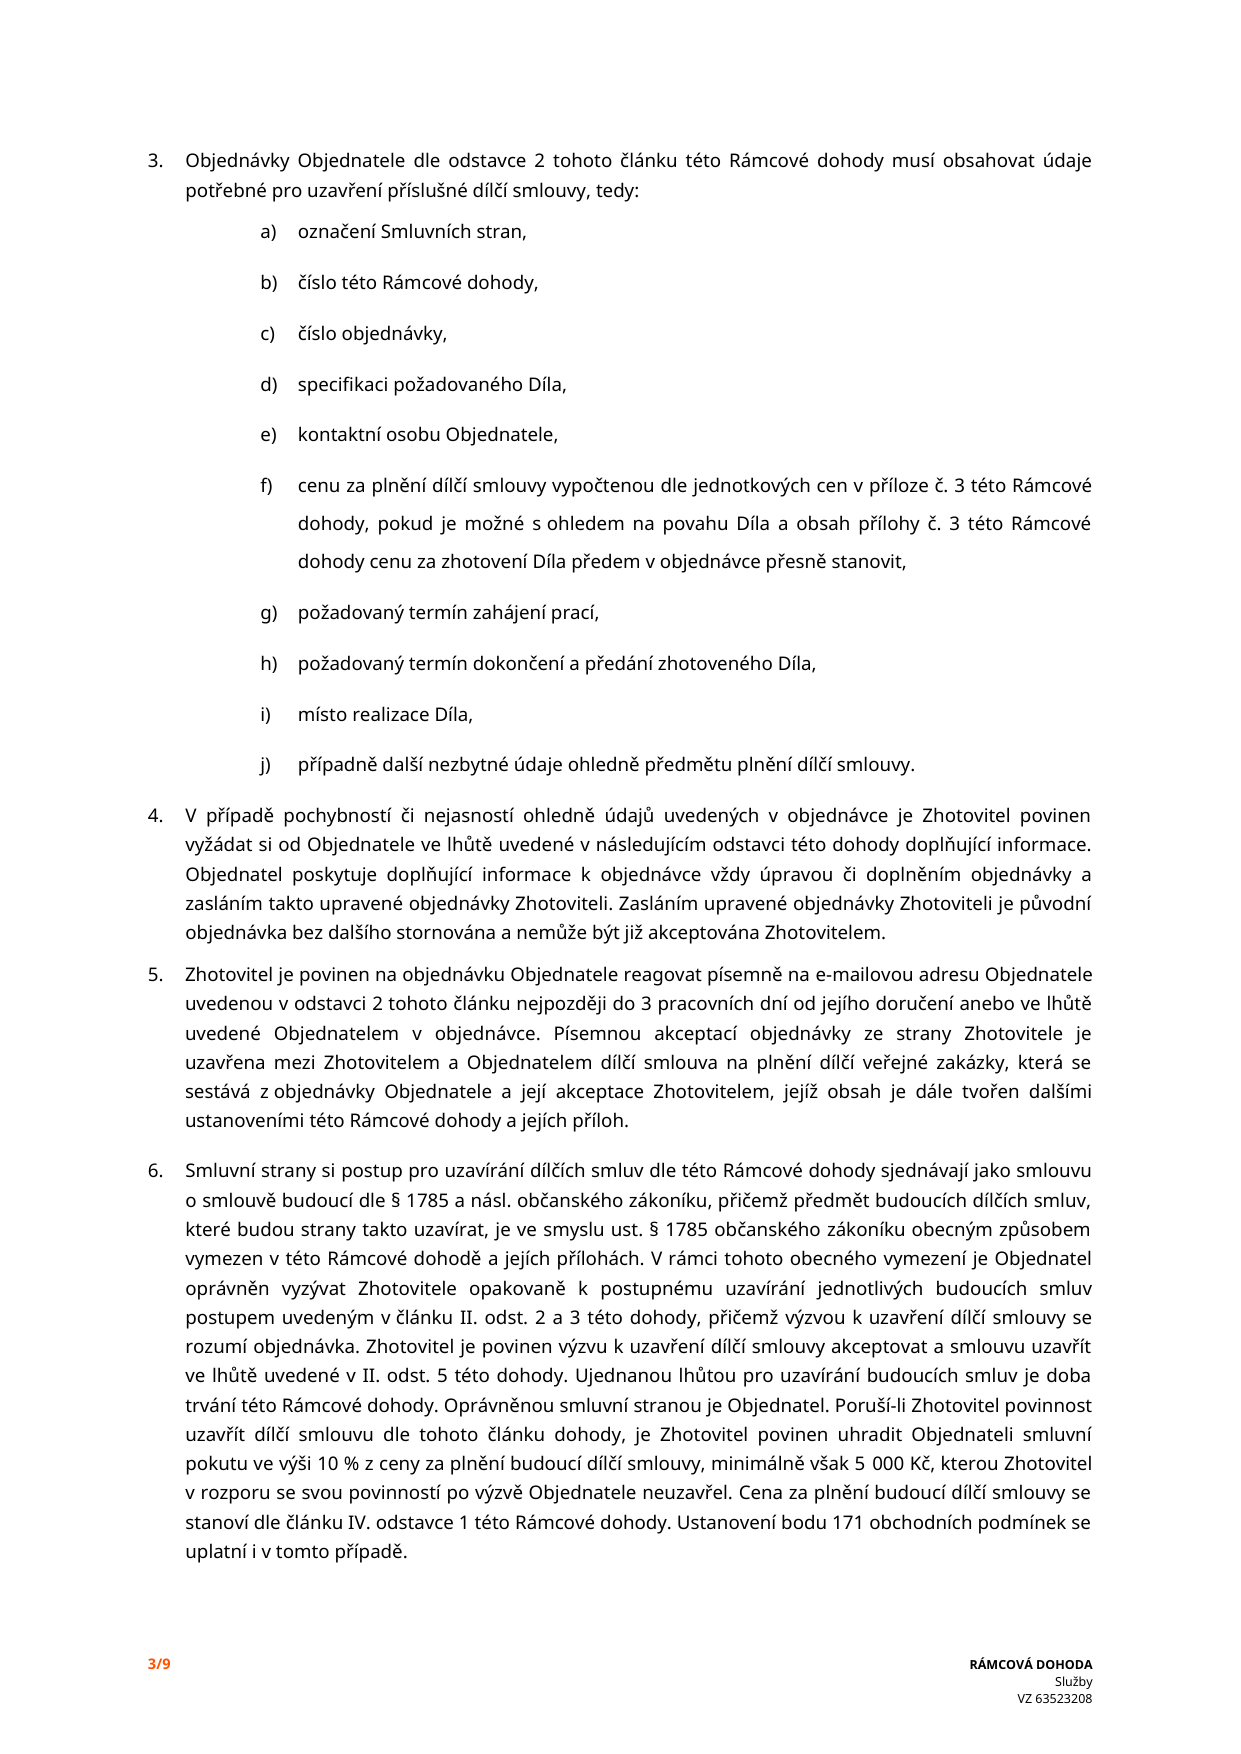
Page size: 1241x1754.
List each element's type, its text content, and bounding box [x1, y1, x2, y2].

list číslo objednávky, [260, 320, 1093, 346]
list případně další nezbytné údaje ohledně předmětu plnění dílčí smlouvy. [260, 752, 1093, 777]
text V případě pochybností či nejasností ohledně údajů uvedených v objednávce je Zhotovitel povinen vyžádat si od Objednatele ve lhůtě uvedené v následujícím odstavci této dohody doplňující informace. Objednatel poskytuje doplňující informace k objednávce vždy úpravou či doplněním objednávky a zasláním takto upravené objednávky Zhotoviteli. Zasláním upravené objednávky Zhotoviteli je původní objednávka bez dalšího stornována a nemůže být již akceptována Zhotovitelem. [148, 802, 1093, 945]
list Smluvní strany si postup pro uzavírání dílčích smluv dle této Rámcové dohody sjednávají jako smlouvu o smlouvě budoucí dle § 1785 a násl. občanského zákoníku, přičemž předmět budoucích dílčích smluv, které budou strany takto uzavírat, je ve smyslu ust. § 1785 občanského zákoníku obecným způsobem vymezen v této Rámcové dohodě a jejích přílohách. V rámci tohoto obecného vymezení je Objednatel oprávněn vyzývat Zhotovitele opakovaně k postupnému uzavírání jednotlivých budoucích smluv postupem uvedeným v článku II. odst. 2 a 3 této dohody, přičemž výzvou k uzavření dílčí smlouvy se rozumí objednávka. Zhotovitel je povinen výzvu k uzavření dílčí smlouvy akceptovat a smlouvu uzavřít ve lhůtě uvedené v II. odst. 5 této dohody. Ujednanou lhůtou pro uzavírání budoucích smluv je doba trvání této Rámcové dohody. Oprávněnou smluvní stranou je Objednatel. Poruší-li Zhotovitel povinnost uzavřít dílčí smlouvu dle tohoto článku dohody, je Zhotovitel povinen uhradit Objednateli smluvní pokutu ve výši 10 % z ceny za plnění budoucí dílčí smlouvy, minimálně však 5 000 Kč, kterou Zhotovitel v rozporu se svou povinností po výzvě Objednatele neuzavřel. Cena za plnění budoucí dílčí smlouvy se stanoví dle článku IV. odstavce 1 této Rámcové dohody. Ustanovení bodu 171 obchodních podmínek se uplatní i v tomto případě. [148, 1158, 1093, 1564]
list požadovaný termín dokončení a předání zhotoveného Díla, [260, 650, 1093, 676]
list číslo této Rámcové dohody, [260, 269, 1093, 295]
list místo realizace Díla, [260, 701, 1093, 726]
list označení Smluvních stran, [260, 219, 1093, 244]
list požadovaný termín zahájení prací, [260, 599, 1093, 625]
list Zhotovitel je povinen na objednávku Objednatele reagovat písemně na e-mailovou adresu Objednatele uvedenou v odstavci 2 tohoto článku nejpozději do 3 pracovních dní od jejího doručení anebo ve lhůtě uvedené Objednatelem v objednávce. Písemnou akceptací objednávky ze strany Zhotovitele je uzavřena mezi Zhotovitelem a Objednatelem dílčí smlouva na plnění dílčí veřejné zakázky, která se sestává z objednávky Objednatele a její akceptace Zhotovitelem, jejíž obsah je dále tvořen dalšími ustanoveními této Rámcové dohody a jejích příloh. [148, 961, 1093, 1133]
list cenu za plnění dílčí smlouvy vypočtenou dle jednotkových cen v příloze č. 3 této Rámcové dohody, pokud je možné s ohledem na povahu Díla a obsah přílohy č. 3 této Rámcové dohody cenu za zhotovení Díla předem v objednávce přesně stanovit, [260, 472, 1093, 574]
text Objednávky Objednatele dle odstavce 2 tohoto článku této Rámcové dohody musí obsahovat údaje potřebné pro uzavření příslušné dílčí smlouvy, tedy: [148, 148, 1093, 202]
list kontaktní osobu Objednatele, [260, 422, 1093, 447]
list specifikaci požadovaného Díla, [260, 371, 1093, 396]
